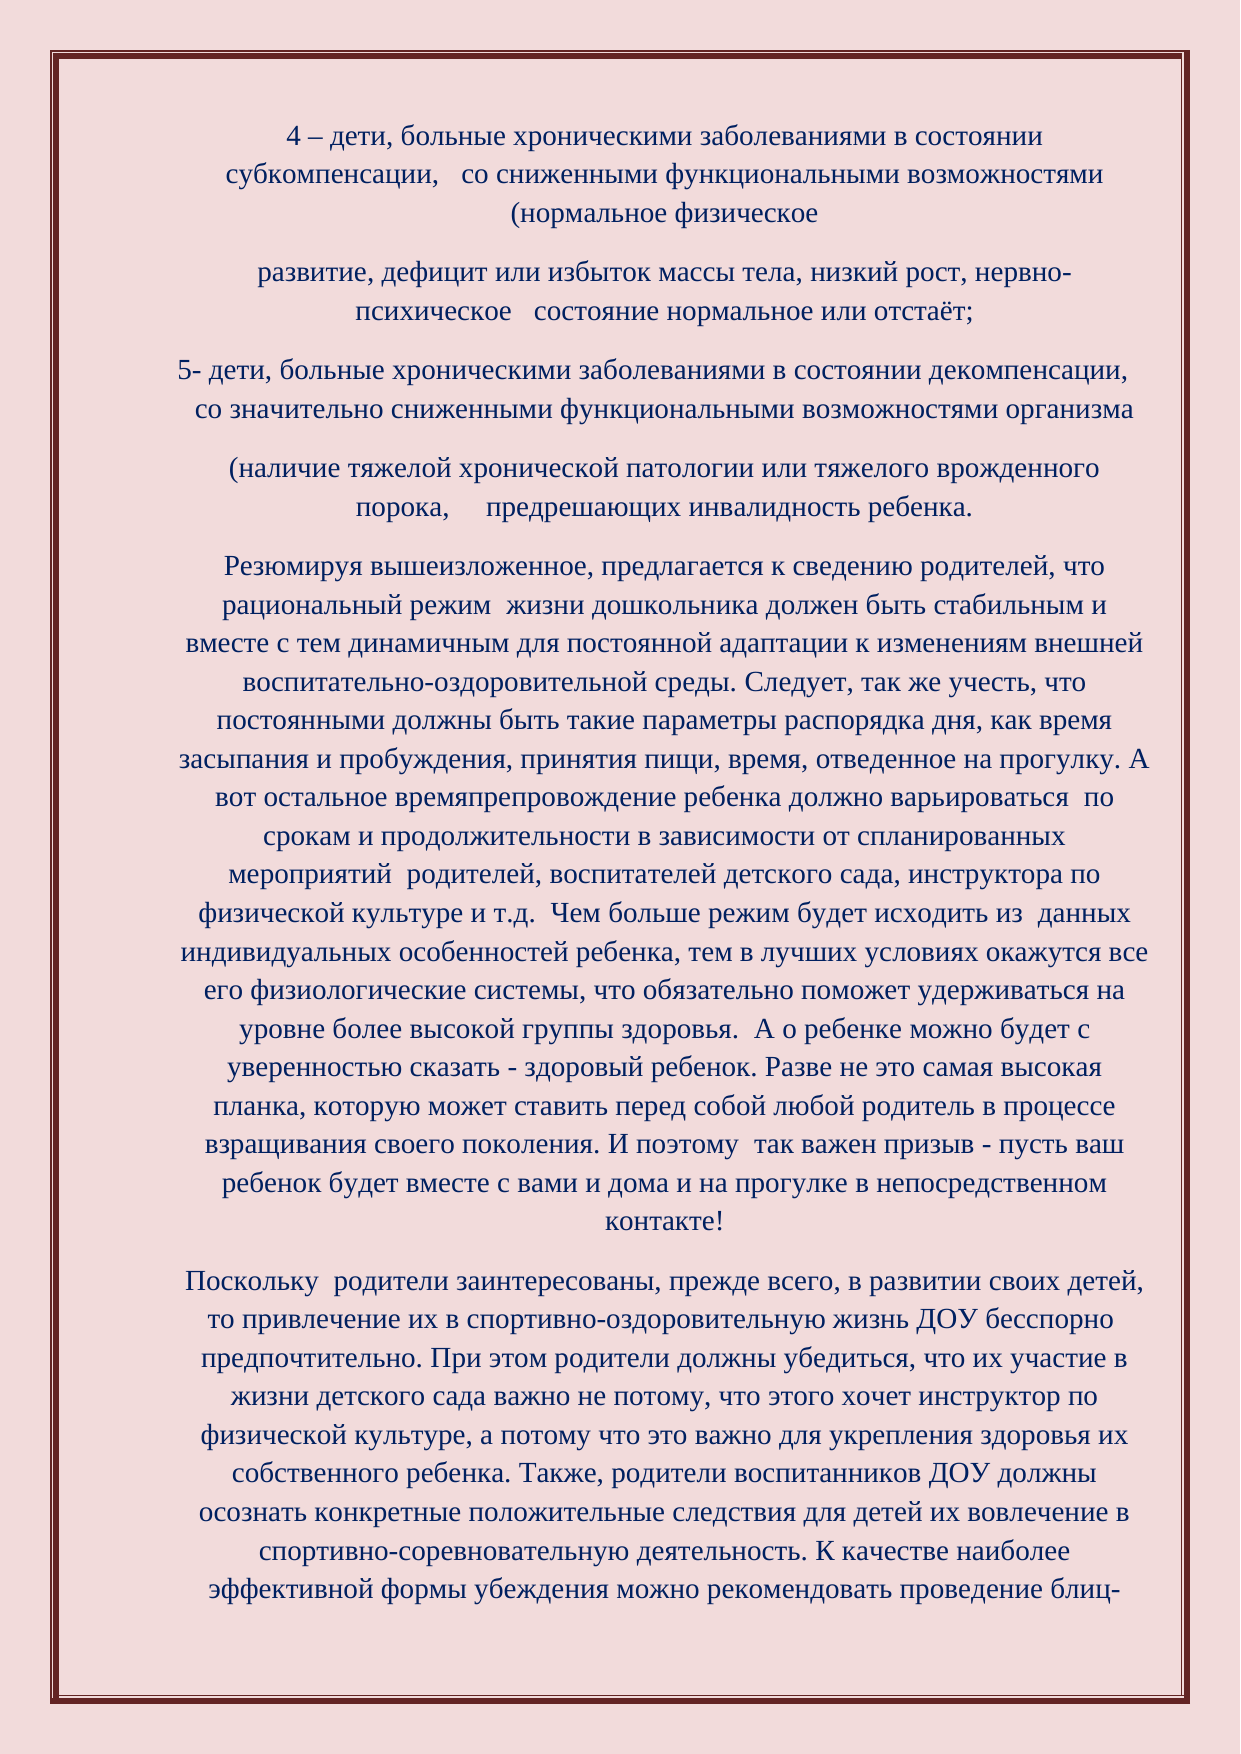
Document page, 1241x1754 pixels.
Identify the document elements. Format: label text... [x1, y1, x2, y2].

text 4 – дети, больные хроническими заболеваниями в состоянии субкомпенсации, со сниженными функциональными возможностями (нормальное физическое [177, 118, 1152, 229]
text 5- дети, больные хроническими заболеваниями в состоянии декомпенсации, со значительно сниженными функциональными возможностями организма [177, 352, 1152, 424]
text Резюмируя вышеизложенное, предлагается к сведению родителей, что рациональный режим жизни дошкольника должен быть стабильным и вместе с тем динамичным для постоянной адаптации к изменениям внешней воспитательно-оздоровительной среды. Следует, так же учесть, что постоянными должны быть такие параметры распорядка дня, как время засыпания и пробуждения, принятия пищи, время, отведенное на прогулку. А вот остальное времяпрепровождение ребенка должно варьироваться по срокам и продолжительности в зависимости от спланированных мероприятий родителей, воспитателей детского сада, инструктора по физической культуре и т.д. Чем больше режим будет исходить из данных индивидуальных особенностей ребенка, тем в лучших условиях окажутся все его физиологические системы, что обязательно поможет удерживаться на уровне более высокой группы здоровья. А о ребенке можно будет с уверенностью сказать - здоровый ребенок. Разве не это самая высокая планка, которую может ставить перед собой любой родитель в процессе взращивания своего поколения. И поэтому так важен призыв - пусть ваш ребенок будет вместе с вами и дома и на прогулке в непосредственном контакте! [177, 548, 1152, 1237]
text (наличие тяжелой хронической патологии или тяжелого врожденного порока, предрешающих инвалидность ребенка. [177, 450, 1152, 522]
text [177, 1263, 1152, 1605]
text развитие, дефицит или избыток массы тела, низкий рост, нервно-психическое состояние нормальное или отстаёт; [177, 254, 1152, 327]
